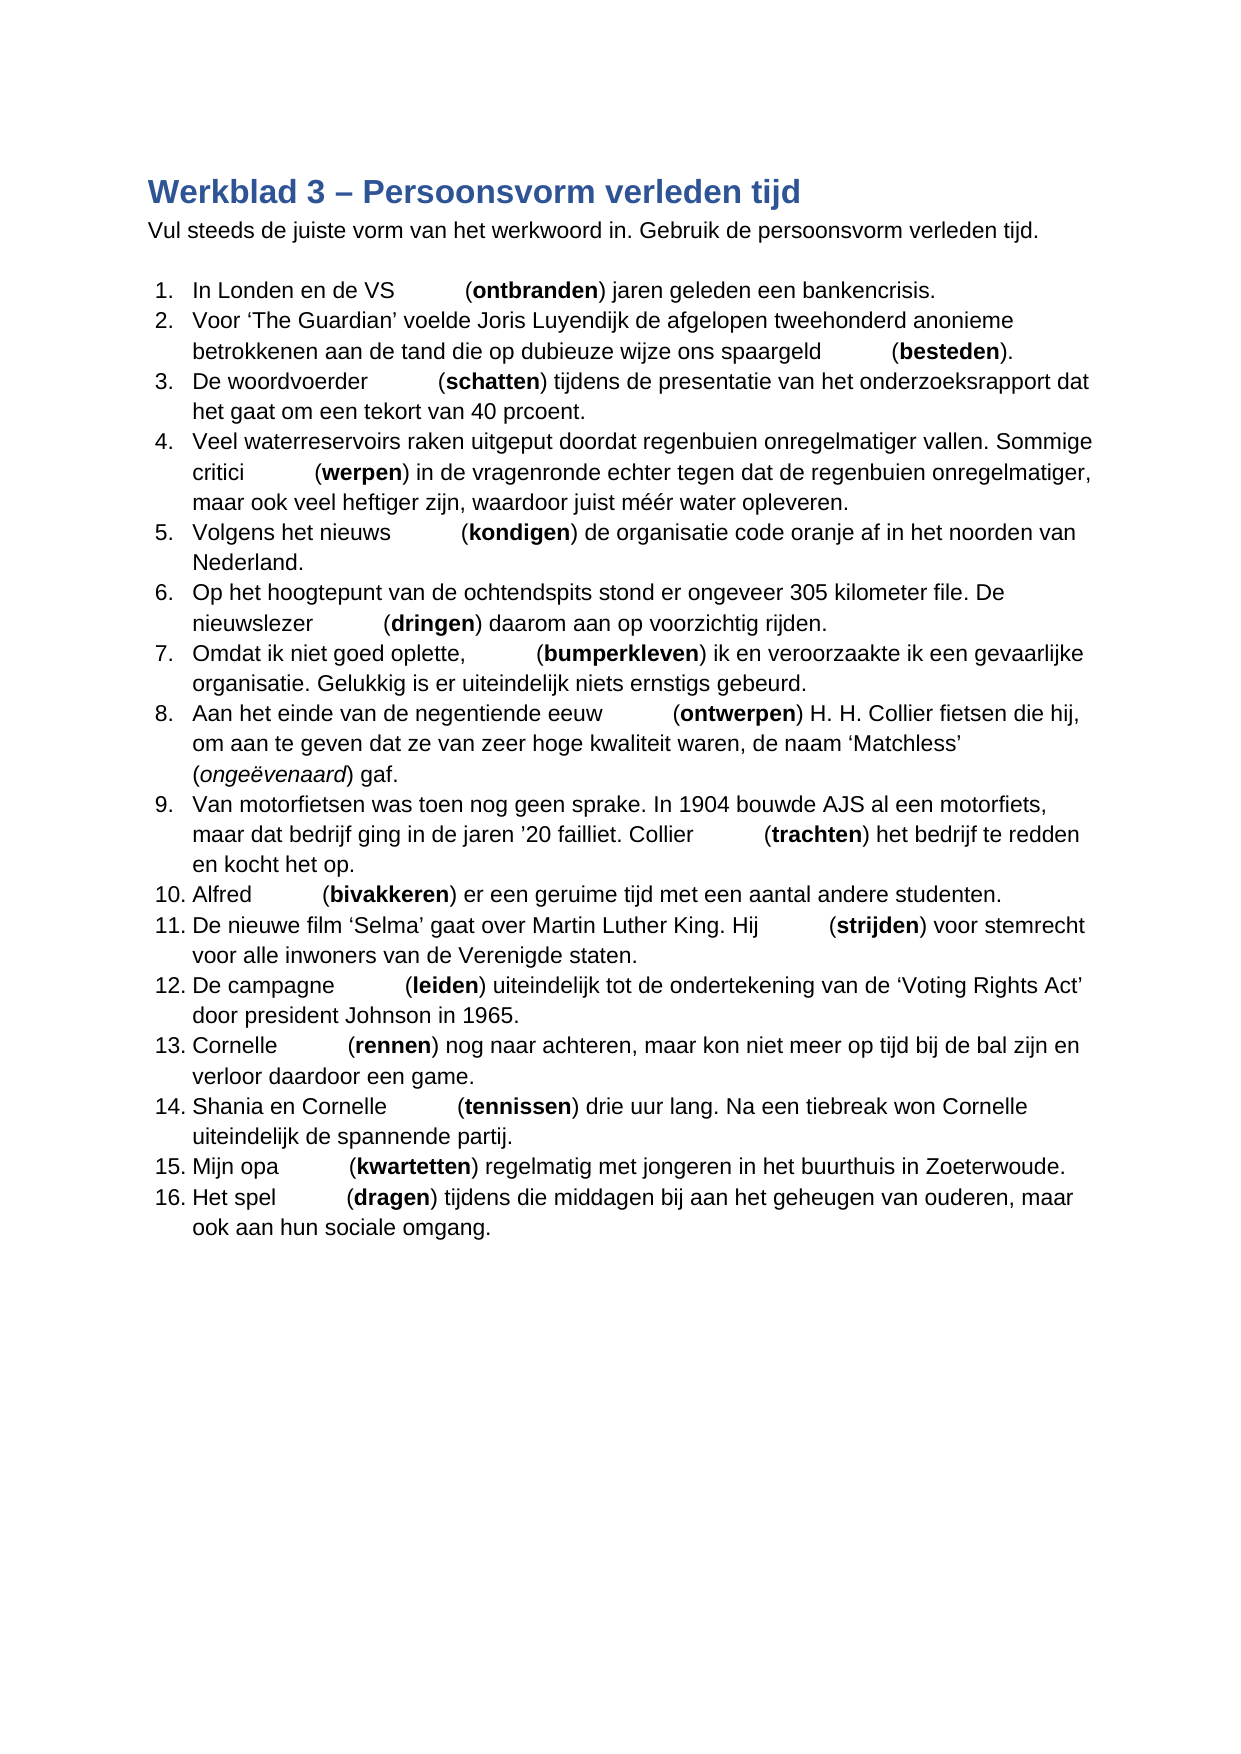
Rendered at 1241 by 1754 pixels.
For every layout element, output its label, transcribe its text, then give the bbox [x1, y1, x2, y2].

list Het spel (dragen) tijdens die middagen bij aan het geheugen van ouderen, maar ook aan hun sociale omgang. [154, 1183, 1093, 1240]
list Alfred (bivakkeren) er een geruime tijd met een aantal andere studenten. [154, 881, 1093, 908]
list Shania en Cornelle (tennissen) drie uur lang. Na een tiebreak won Cornelle uiteindelijk de spannende partij. [154, 1093, 1093, 1149]
list De campagne (leiden) uiteindelijk tot de ondertekening van de ‘Voting Rights Act’ door president Johnson in 1965. [154, 972, 1093, 1028]
list Van motorfietsen was toen nog geen sprake. In 1904 bouwde AJS al een motorfiets, maar dat bedrijf ging in de jaren ’20 failliet. Collier (trachten) het bedrijf te redden en kocht het op. [154, 791, 1093, 877]
list Op het hoogtepunt van de ochtendspits stond er ongeveer 305 kilometer file. De nieuwslezer (dringen) daarom aan op voorzichtig rijden. [154, 579, 1093, 636]
list De woordvoerder (schatten) tijdens de presentatie van het onderzoeksrapport dat het gaat om een tekort van 40 prcoent. [154, 368, 1093, 424]
list Mijn opa (kwartetten) regelmatig met jongeren in het buurthuis in Zoeterwoude. [154, 1153, 1093, 1179]
list Omdat ik niet goed oplette, (bumperkleven) ik en veroorzaakte ik een gevaarlijke organisatie. Gelukkig is er uiteindelijk niets ernstigs gebeurd. [154, 640, 1093, 696]
list In Londen en de VS (ontbranden) jaren geleden een bankencrisis. [154, 277, 1093, 303]
list De nieuwe film ‘Selma’ gaat over Martin Luther King. Hij (strijden) voor stemrecht voor alle inwoners van de Verenigde staten. [154, 912, 1093, 968]
subtitle Werkblad 3 – Persoonsvorm verleden tijd [148, 173, 1093, 211]
text Vul steeds de juiste vorm van het werkwoord in. Gebruik de persoonsvorm verleden tijd. [148, 217, 1093, 243]
list Aan het einde van de negentiende eeuw (ontwerpen) H. H. Collier fietsen die hij, om aan te geven dat ze van zeer hoge kwaliteit waren, de naam ‘Matchless’ (ongeëvenaard) gaf. [154, 700, 1093, 787]
list Voor ‘The Guardian’ voelde Joris Luyendijk de afgelopen tweehonderd anonieme betrokkenen aan de tand die op dubieuze wijze ons spaargeld (besteden). [154, 307, 1093, 364]
list Cornelle (rennen) nog naar achteren, maar kon niet meer op tijd bij de bal zijn en verloor daardoor een game. [154, 1032, 1093, 1089]
list Volgens het nieuws (kondigen) de organisatie code oranje af in het noorden van Nederland. [154, 519, 1093, 575]
list Veel waterreservoirs raken uitgeput doordat regenbuien onregelmatiger vallen. Sommige critici (werpen) in de vragenronde echter tegen dat de regenbuien onregelmatiger, maar ook veel heftiger zijn, waardoor juist méér water opleveren. [154, 428, 1093, 515]
